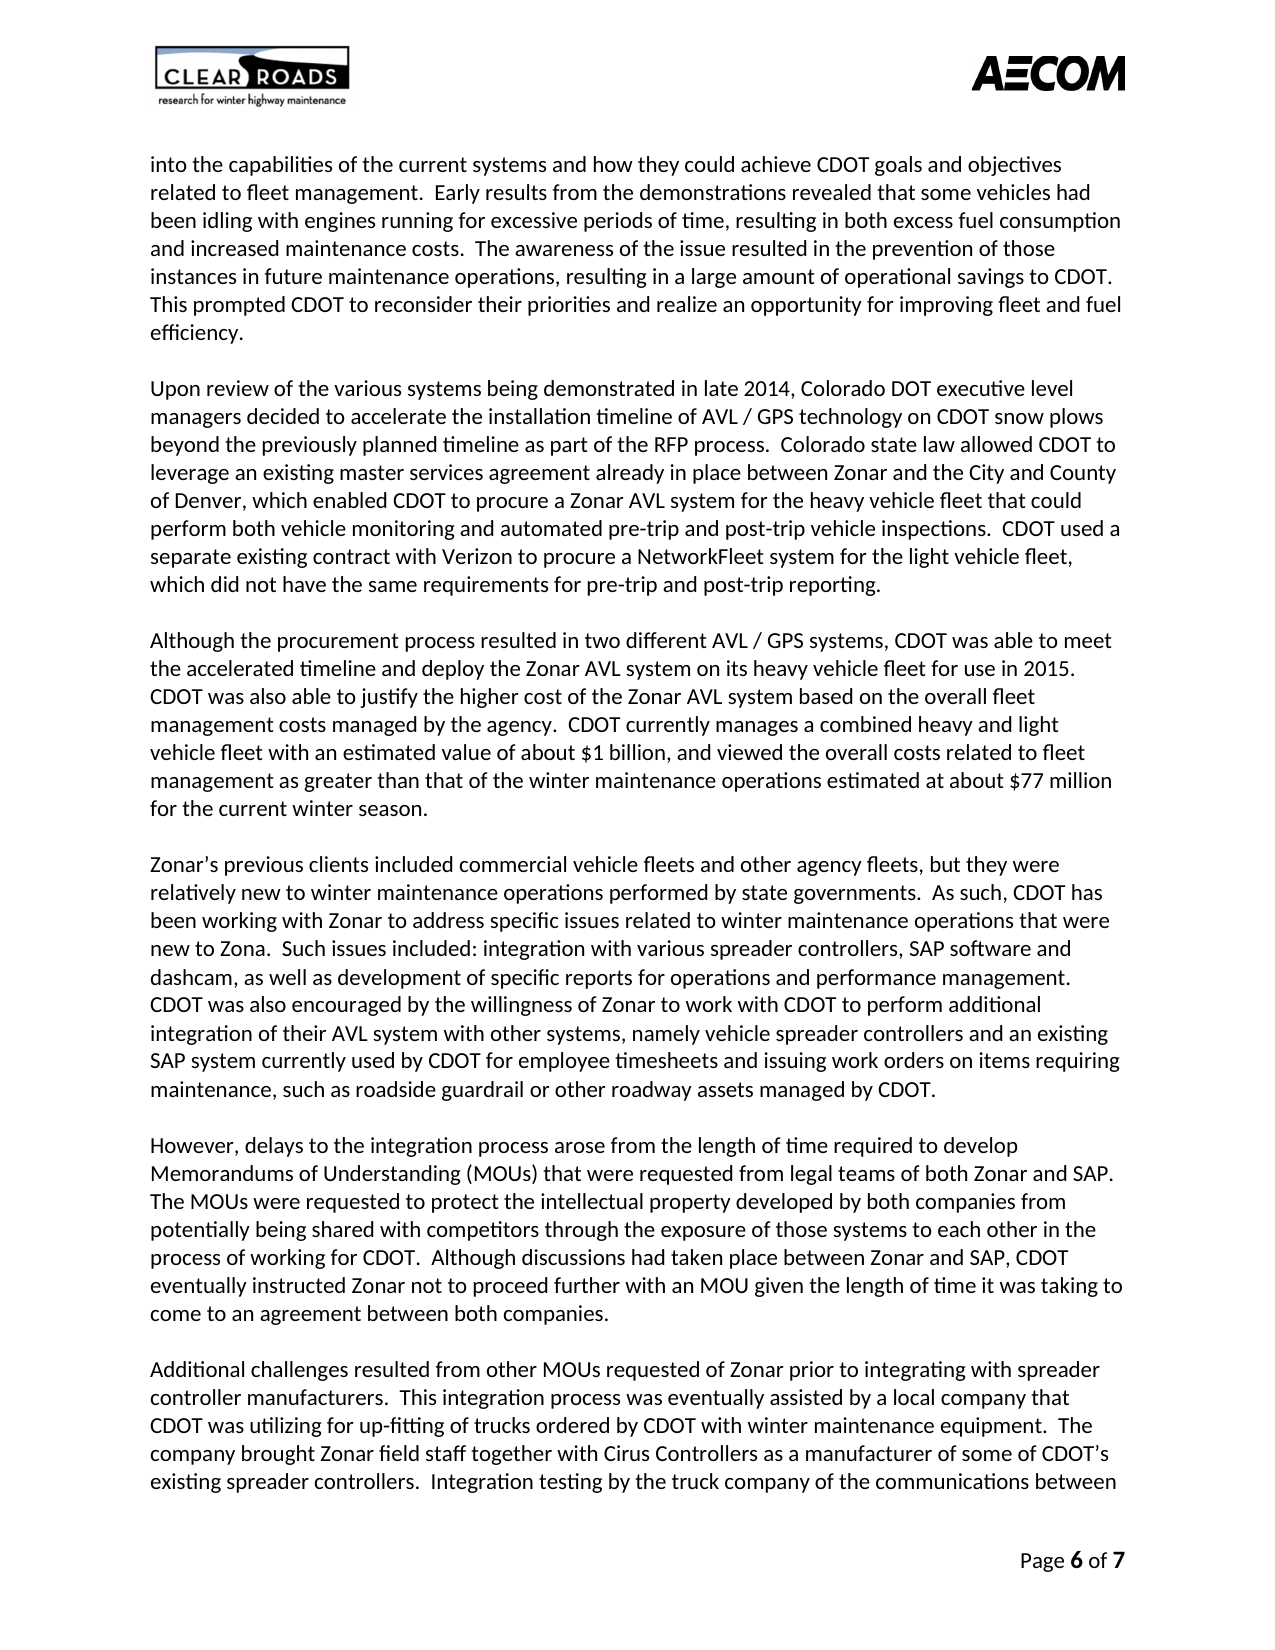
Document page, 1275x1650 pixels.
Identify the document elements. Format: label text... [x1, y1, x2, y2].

text Although the procurement process resulted in two different AVL / GPS systems, CDOT was able to meet the accelerated timeline and deploy the Zonar AVL system on its heavy vehicle fleet for use in 2015. CDOT was also able to justify the higher cost of the Zonar AVL system based on the overall fleet management costs managed by the agency. CDOT currently manages a combined heavy and light vehicle fleet with an estimated value of about $1 billion, and viewed the overall costs related to fleet management as greater than that of the winter maintenance operations estimated at about $77 million for the current winter season. [150, 626, 1125, 822]
text Upon review of the various systems being demonstrated in late 2014, Colorado DOT executive level managers decided to accelerate the installation timeline of AVL / GPS technology on CDOT snow plows beyond the previously planned timeline as part of the RFP process. Colorado state law allowed CDOT to leverage an existing master services agreement already in place between Zonar and the City and County of Denver, which enabled CDOT to procure a Zonar AVL system for the heavy vehicle fleet that could perform both vehicle monitoring and automated pre-trip and post-trip vehicle inspections. CDOT used a separate existing contract with Verizon to procure a NetworkFleet system for the light vehicle fleet, which did not have the same requirements for pre-trip and post-trip reporting. [150, 374, 1125, 598]
picture [150, 41, 354, 112]
text Zonar’s previous clients included commercial vehicle fleets and other agency fleets, but they were relatively new to winter maintenance operations performed by state governments. As such, CDOT has been working with Zonar to address specific issues related to winter maintenance operations that were new to Zona. Such issues included: integration with various spreader controllers, SAP software and dashcam, as well as development of specific reports for operations and performance management. CDOT was also encouraged by the willingness of Zonar to work with CDOT to perform additional integration of their AVL system with other systems, namely vehicle spreader controllers and an existing SAP system currently used by CDOT for employee timesheets and issuing work orders on items requiring maintenance, such as roadside guardrail or other roadway assets managed by CDOT. [150, 851, 1125, 1103]
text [150, 150, 1125, 346]
text However, delays to the integration process arose from the length of time required to develop Memorandums of Understanding (MOUs) that were requested from legal teams of both Zonar and SAP. The MOUs were requested to protect the intellectual property developed by both companies from potentially being shared with competitors through the exposure of those systems to each other in the process of working for CDOT. Although discussions had taken place between Zonar and SAP, CDOT eventually instructed Zonar not to proceed further with an MOU given the length of time it was taking to come to an agreement between both companies. [150, 1131, 1125, 1327]
picture [971, 56, 1125, 91]
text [150, 1355, 1125, 1495]
